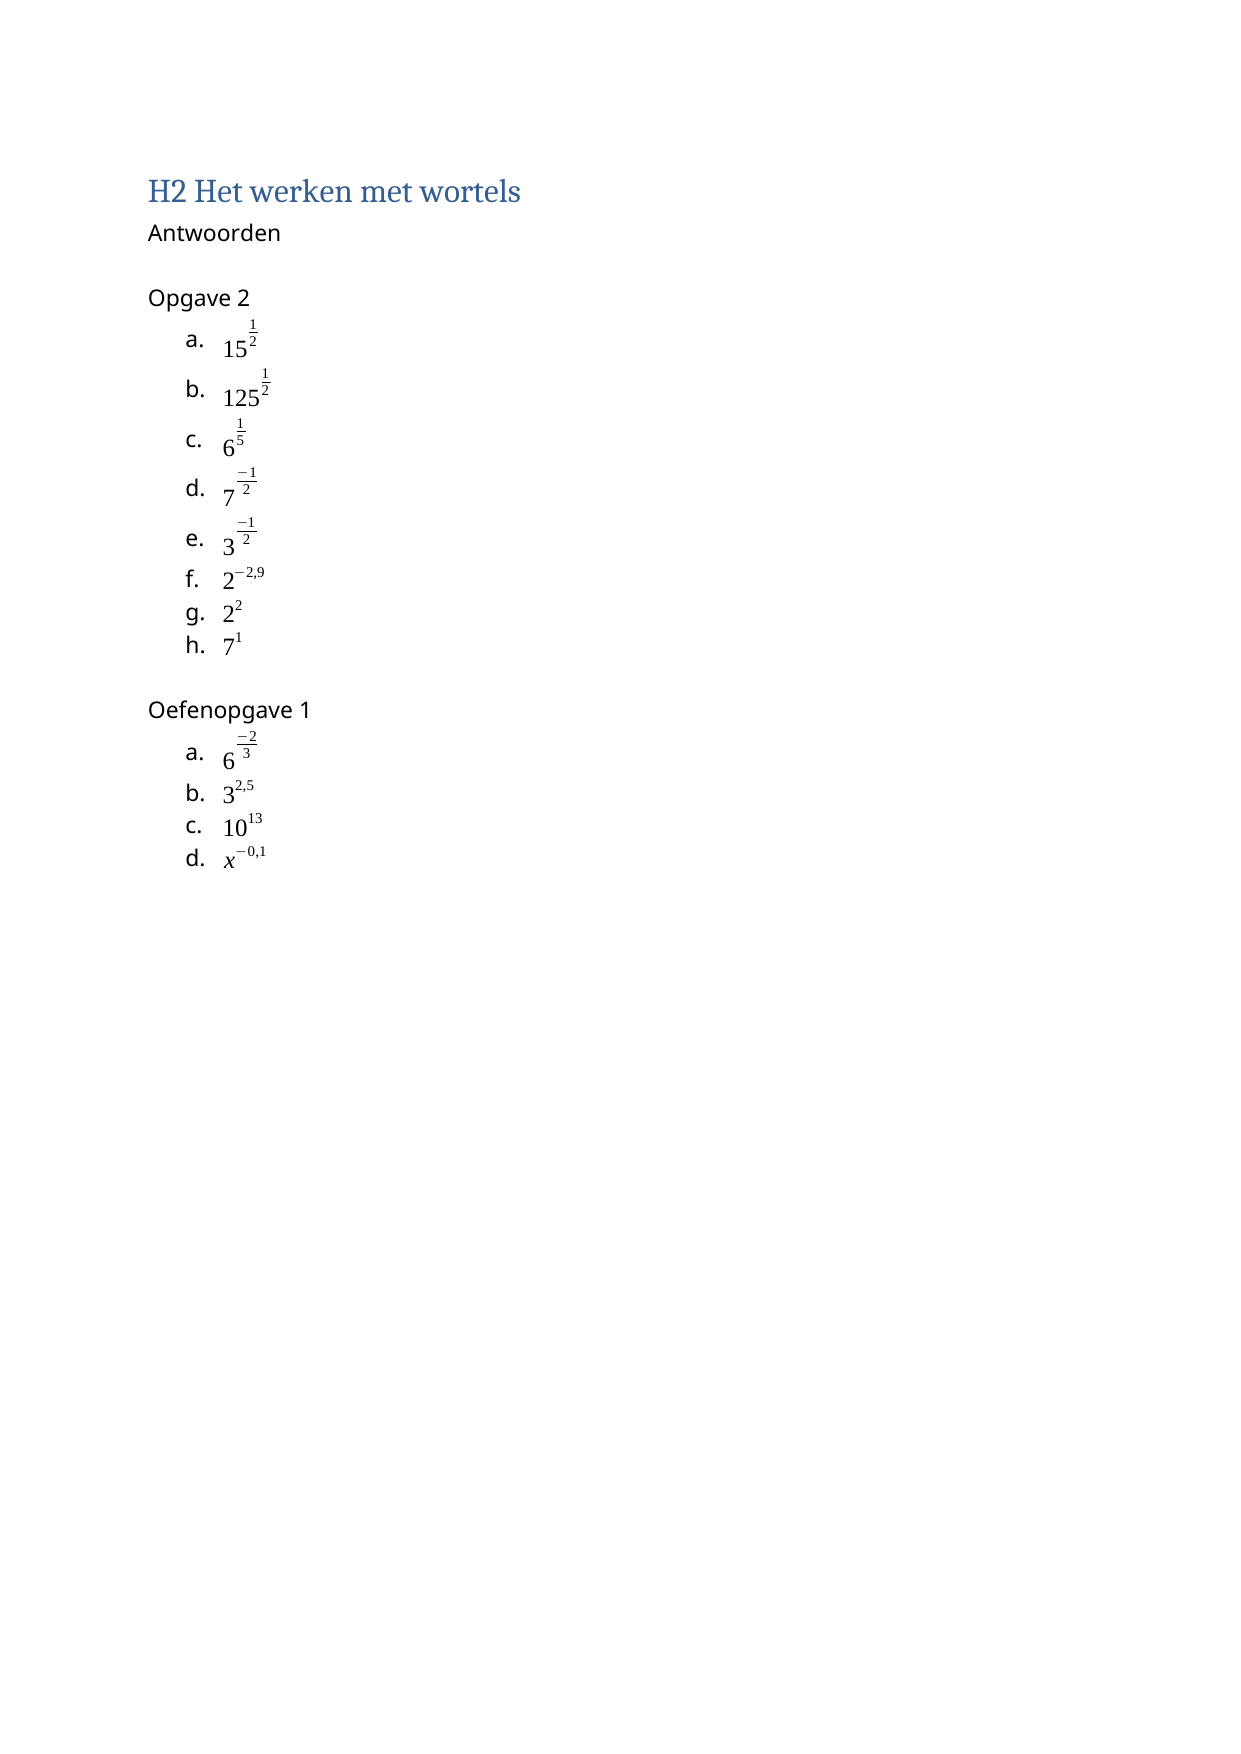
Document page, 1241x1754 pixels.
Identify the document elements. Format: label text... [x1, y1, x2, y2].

text Oefenopgave 1 [148, 694, 583, 726]
subtitle H2 Het werken met wortels [148, 173, 1093, 211]
text Antwoorden [148, 217, 1093, 248]
text Opgave 2 [148, 282, 583, 313]
